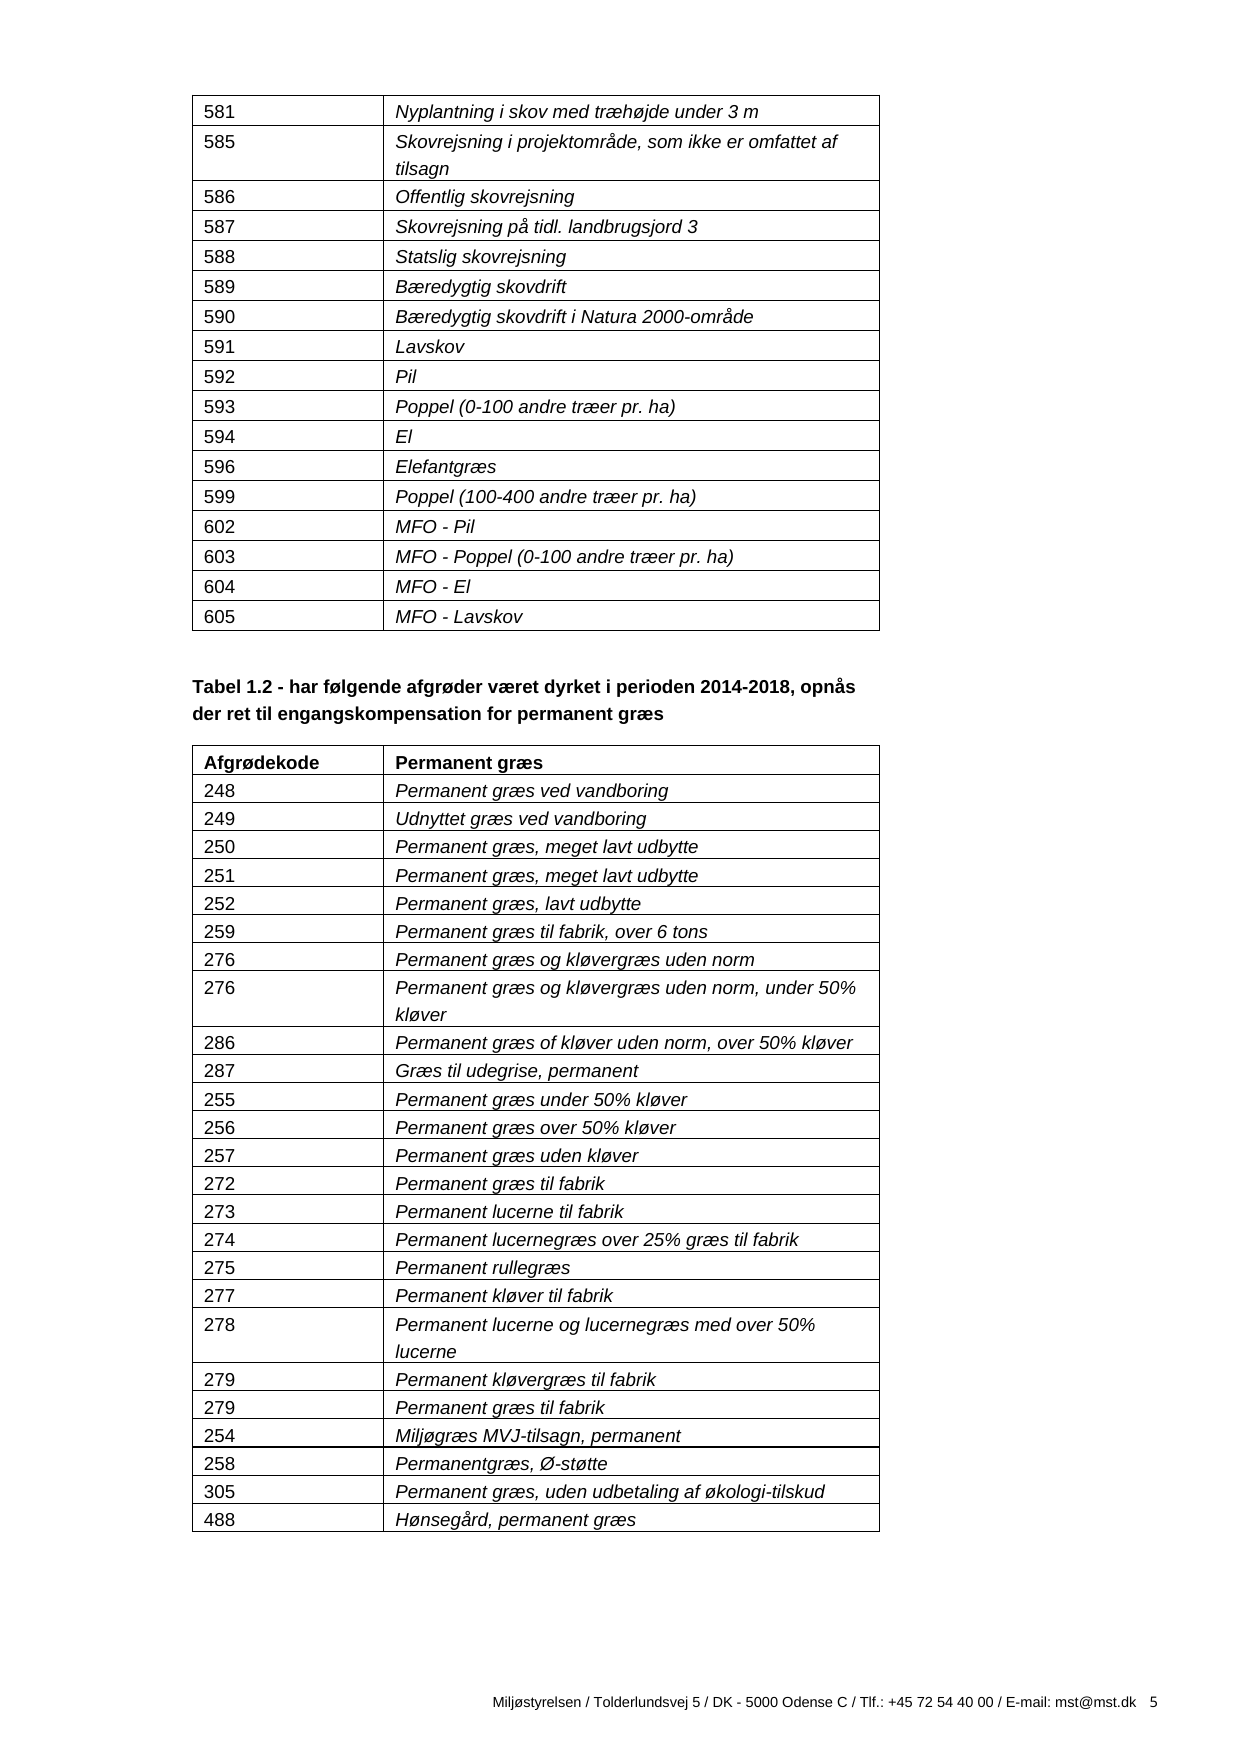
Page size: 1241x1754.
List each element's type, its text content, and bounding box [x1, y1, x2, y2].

table_cell Lavskov [384, 331, 879, 360]
table_cell 251 [193, 859, 383, 886]
table_cell Miljøgræs MVJ-tilsagn, permanent [384, 1419, 879, 1446]
table_cell 590 [193, 301, 383, 330]
table_cell 591 [193, 331, 383, 360]
table_cell 278 [193, 1308, 383, 1362]
table_cell Permanent græs, uden udbetaling af økologi-tilskud [384, 1476, 879, 1503]
table_cell Græs til udegrise, permanent [384, 1055, 879, 1082]
table_cell 287 [193, 1055, 383, 1082]
table_cell 254 [193, 1419, 383, 1446]
table_cell 256 [193, 1111, 383, 1138]
table_cell 586 [193, 181, 383, 210]
table_cell 275 [193, 1252, 383, 1279]
table_cell Permanent lucerne og lucernegræs med over 50% lucerne [384, 1308, 879, 1362]
table_cell 276 [193, 971, 383, 1026]
table_cell Skovrejsning på tidl. landbrugsjord 3 [384, 211, 879, 240]
table_cell Permanent græs under 50% kløver [384, 1083, 879, 1110]
table_cell 286 [193, 1027, 383, 1054]
table_cell Permanent græs, meget lavt udbytte [384, 831, 879, 858]
table_cell Permanent kløvergræs til fabrik [384, 1363, 879, 1390]
table_cell Permanent kløver til fabrik [384, 1280, 879, 1307]
table_header Permanent græs [384, 746, 879, 773]
table_cell 588 [193, 241, 383, 270]
table_cell Permanent græs over 50% kløver [384, 1111, 879, 1138]
table_cell Permanentgræs, Ø-støtte [384, 1448, 879, 1474]
table_cell Permanent græs til fabrik [384, 1167, 879, 1194]
table_cell Permanent græs uden kløver [384, 1139, 879, 1166]
table_cell 255 [193, 1083, 383, 1110]
table_cell 593 [193, 391, 383, 420]
table_cell Bæredygtig skovdrift i Natura 2000-område [384, 301, 879, 330]
table_cell 276 [193, 943, 383, 970]
table_cell 581 [193, 96, 383, 124]
table_cell Permanent græs, lavt udbytte [384, 887, 879, 914]
table_cell Permanent rullegræs [384, 1252, 879, 1279]
table_cell 249 [193, 803, 383, 830]
table_cell MFO - Lavskov [384, 601, 879, 630]
table_cell Offentlig skovrejsning [384, 181, 879, 210]
table_cell 596 [193, 451, 383, 480]
table_cell Permanent græs og kløvergræs uden norm [384, 943, 879, 970]
table_cell 589 [193, 271, 383, 300]
table_cell 279 [193, 1363, 383, 1390]
table_cell 273 [193, 1195, 383, 1222]
table_cell 257 [193, 1139, 383, 1166]
table_cell Permanent græs til fabrik [384, 1391, 879, 1418]
table_cell El [384, 421, 879, 450]
table_cell 603 [193, 541, 383, 570]
table_cell 252 [193, 887, 383, 914]
table_cell 279 [193, 1391, 383, 1418]
table_cell MFO - Poppel (0-100 andre træer pr. ha) [384, 541, 879, 570]
table_cell Permanent lucerne til fabrik [384, 1195, 879, 1222]
table_cell 277 [193, 1280, 383, 1307]
table_cell Hønsegård, permanent græs [384, 1504, 879, 1531]
table_cell 259 [193, 915, 383, 942]
table_cell Poppel (100-400 andre træer pr. ha) [384, 481, 879, 510]
table_cell 592 [193, 361, 383, 390]
table_cell 585 [193, 126, 383, 180]
table_cell 248 [193, 775, 383, 802]
table_cell Permanent græs, meget lavt udbytte [384, 859, 879, 886]
table_cell Statslig skovrejsning [384, 241, 879, 270]
table_cell Permanent græs og kløvergræs uden norm, under 50% kløver [384, 971, 879, 1026]
table_cell 250 [193, 831, 383, 858]
table_cell 488 [193, 1504, 383, 1531]
table_cell 602 [193, 511, 383, 540]
table_cell MFO - El [384, 571, 879, 600]
table_header Afgrødekode [193, 746, 383, 773]
table_cell MFO - Pil [384, 511, 879, 540]
table_cell 305 [193, 1476, 383, 1503]
table_cell Elefantgræs [384, 451, 879, 480]
table_cell 594 [193, 421, 383, 450]
table_cell 604 [193, 571, 383, 600]
table_cell Poppel (0-100 andre træer pr. ha) [384, 391, 879, 420]
table_cell Permanent lucernegræs over 25% græs til fabrik [384, 1224, 879, 1251]
table_cell Bæredygtig skovdrift [384, 271, 879, 300]
table_cell Udnyttet græs ved vandboring [384, 803, 879, 830]
table_cell Permanent græs til fabrik, over 6 tons [384, 915, 879, 942]
table_cell Permanent græs of kløver uden norm, over 50% kløver [384, 1027, 879, 1054]
table_cell 272 [193, 1167, 383, 1194]
table_cell 258 [193, 1448, 383, 1474]
table_cell 274 [193, 1224, 383, 1251]
table_cell 599 [193, 481, 383, 510]
table_cell Pil [384, 361, 879, 390]
table_cell Skovrejsning i projektområde, som ikke er omfattet af tilsagn [384, 126, 879, 180]
table_cell 605 [193, 601, 383, 630]
table_cell Permanent græs ved vandboring [384, 775, 879, 802]
table_cell 587 [193, 211, 383, 240]
table_cell Nyplantning i skov med træhøjde under 3 m [384, 96, 879, 124]
